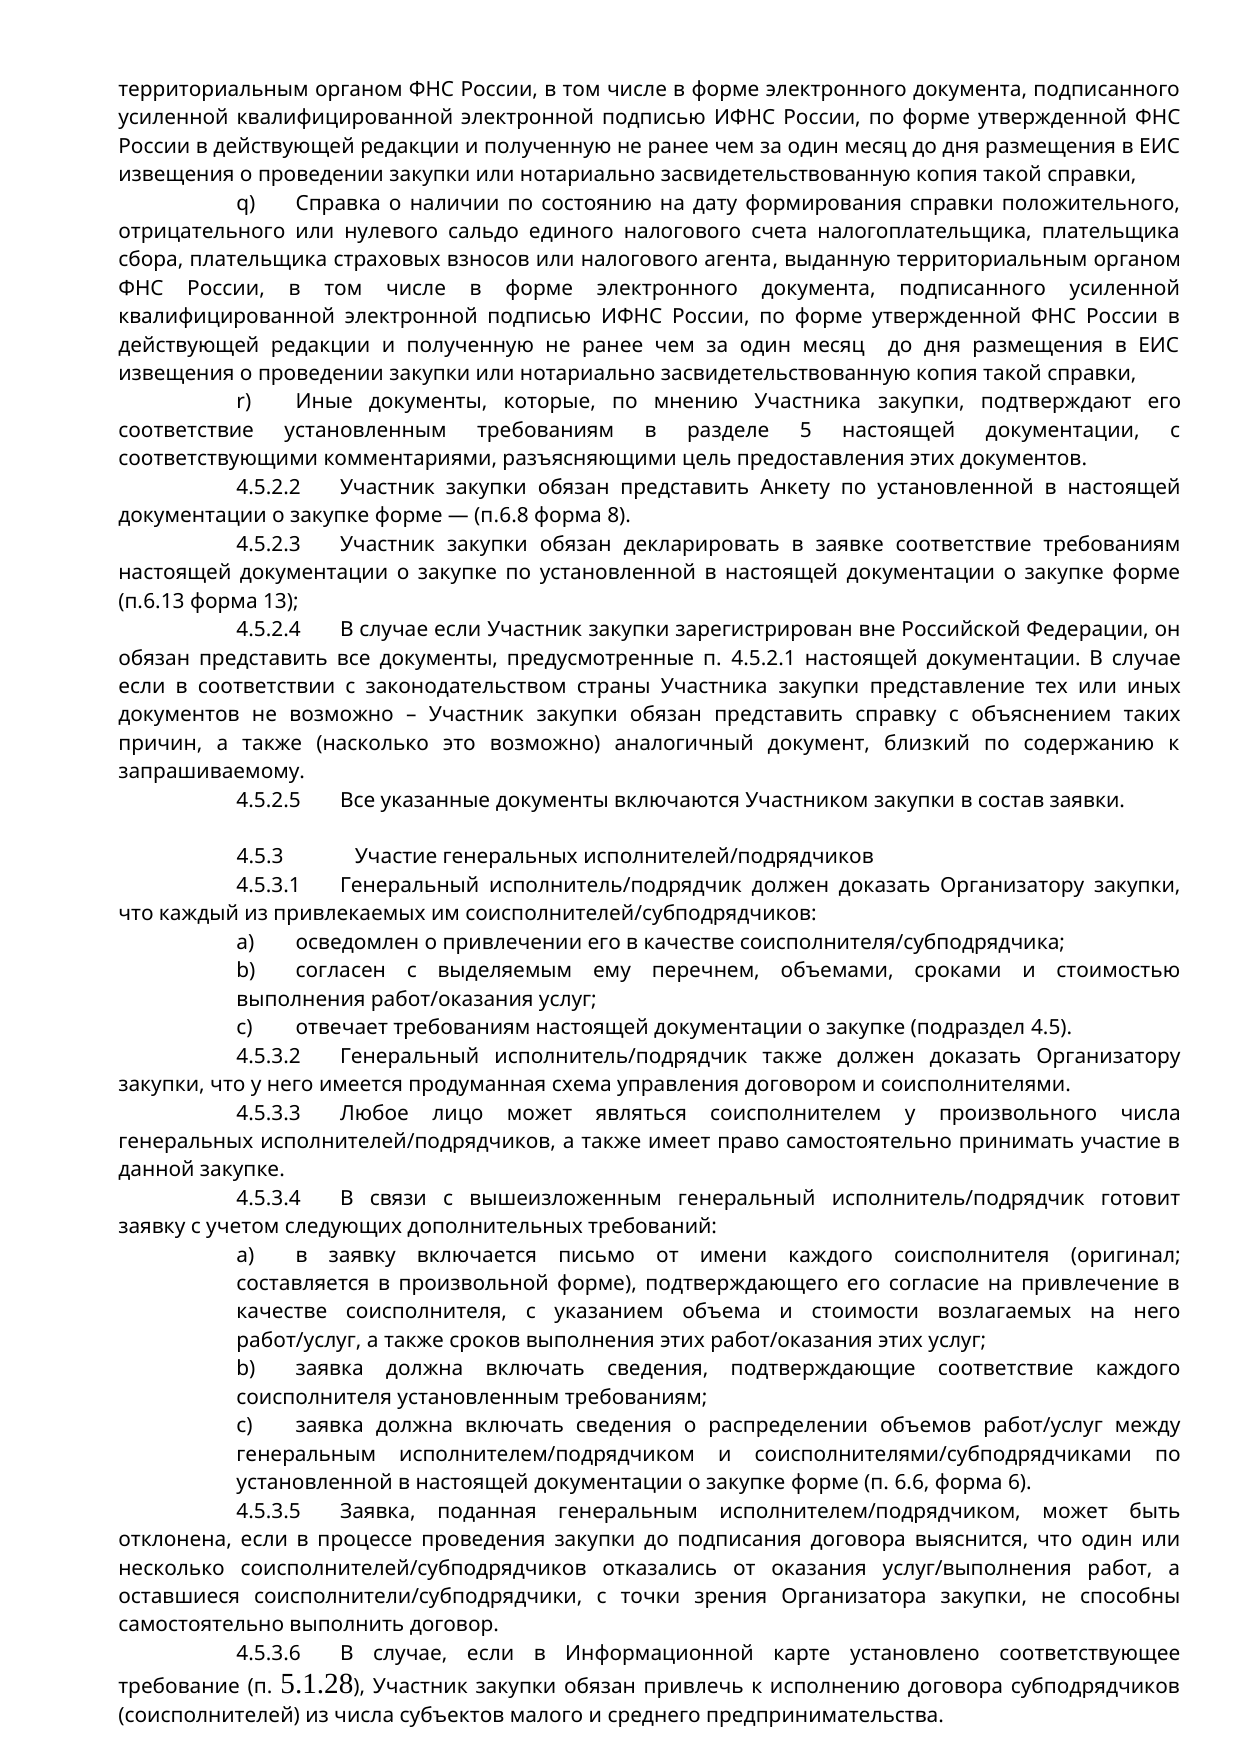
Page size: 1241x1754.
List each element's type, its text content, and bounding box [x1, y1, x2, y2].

list В случае, если в Информационной карте установлено соответствующее требование (п. 5.1.28), Участник закупки обязан привлечь к исполнению договора субподрядчиков (соисполнителей) из числа субъектов малого и среднего предпринимательства. [118, 1638, 1181, 1728]
list в заявку включается письмо от имени каждого соисполнителя (оригинал; составляется в произвольной форме), подтверждающего его согласие на привлечение в качестве соисполнителя, с указанием объема и стоимости возлагаемых на него работ/услуг, а также сроков выполнения этих работ/оказания этих услуг; [236, 1240, 1181, 1353]
list заявка должна включать сведения о распределении объемов работ/услуг между генеральным исполнителем/подрядчиком и соисполнителями/субподрядчиками по установленной в настоящей документации о закупке форме (п. 6.6, форма 6). [236, 1410, 1181, 1496]
list осведомлен о привлечении его в качестве соисполнителя/субподрядчика; [236, 927, 1181, 955]
list заявка должна включать сведения, подтверждающие соответствие каждого соисполнителя установленным требованиям; [236, 1353, 1181, 1410]
list Любое лицо может являться соисполнителем у произвольного числа генеральных исполнителей/подрядчиков, а также имеет право самостоятельно принимать участие в данной закупке. [118, 1098, 1181, 1183]
list Справка о наличии по состоянию на дату формирования справки положительного, отрицательного или нулевого сальдо единого налогового счета налогоплательщика, плательщика сбора, плательщика страховых взносов или налогового агента, выданную территориальным органом ФНС России, в том числе в форме электронного документа, подписанного усиленной квалифицированной электронной подписью ИФНС России, по форме утвержденной ФНС России в действующей редакции и полученную не ранее чем за один месяц до дня размещения в ЕИС извещения о проведении закупки или нотариально засвидетельствованную копия такой справки, [118, 188, 1181, 387]
list согласен с выделяемым ему перечнем, объемами, сроками и стоимостью выполнения работ/оказания услуг; [236, 955, 1181, 1012]
list Участие генеральных исполнителей/подрядчиков [236, 842, 1181, 870]
list Генеральный исполнитель/подрядчик должен доказать Организатору закупки, что каждый из привлекаемых им соисполнителей/субподрядчиков: [118, 870, 1181, 927]
list Участник закупки обязан представить Анкету по установленной в настоящей документации о закупке форме — (п.6.8 форма 8). [118, 472, 1181, 529]
list Все указанные документы включаются Участником закупки в состав заявки. [118, 785, 1181, 813]
list Заявка, поданная генеральным исполнителем/подрядчиком, может быть отклонена, если в процессе проведения закупки до подписания договора выяснится, что один или несколько соисполнителей/субподрядчиков отказались от оказания услуг/выполнения работ, а оставшиеся соисполнители/субподрядчики, с точки зрения Организатора закупки, не способны самостоятельно выполнить договор. [118, 1496, 1181, 1638]
list В случае если Участник закупки зарегистрирован вне Российской Федерации, он обязан представить все документы, предусмотренные п. 4.5.2.1 настоящей документации. В случае если в соответствии с законодательством страны Участника закупки представление тех или иных документов не возможно – Участник закупки обязан представить справку с объяснением таких причин, а также (насколько это возможно) аналогичный документ, близкий по содержанию к запрашиваемому. [118, 614, 1181, 785]
list Участник закупки обязан декларировать в заявке соответствие требованиям настоящей документации о закупке по установленной в настоящей документации о закупке форме (п.6.13 форма 13); [118, 529, 1181, 614]
list Генеральный исполнитель/подрядчик также должен доказать Организатору закупки, что у него имеется продуманная схема управления договором и соисполнителями. [118, 1041, 1181, 1098]
list В связи с вышеизложенным генеральный исполнитель/подрядчик готовит заявку с учетом следующих дополнительных требований: [118, 1183, 1181, 1240]
list Иные документы, которые, по мнению Участника закупки, подтверждают его соответствие установленным требованиям в разделе 5 настоящей документации, с соответствующими комментариями, разъясняющими цель предоставления этих документов. [118, 387, 1181, 472]
list Справка об исполнении налогоплательщиком (плательщиком сборов, налоговым агентом) обязанности по уплате налогов, сборов, пеней, штрафов, процентов, выданную территориальным органом ФНС России, в том числе в форме электронного документа, подписанного усиленной квалифицированной электронной подписью ИФНС России, по форме утвержденной ФНС России в действующей редакции и полученную не ранее чем за один месяц до дня размещения в ЕИС извещения о проведении закупки или нотариально засвидетельствованную копия такой справки, [118, 74, 1181, 188]
list отвечает требованиям настоящей документации о закупке (подраздел 4.5). [236, 1012, 1181, 1041]
